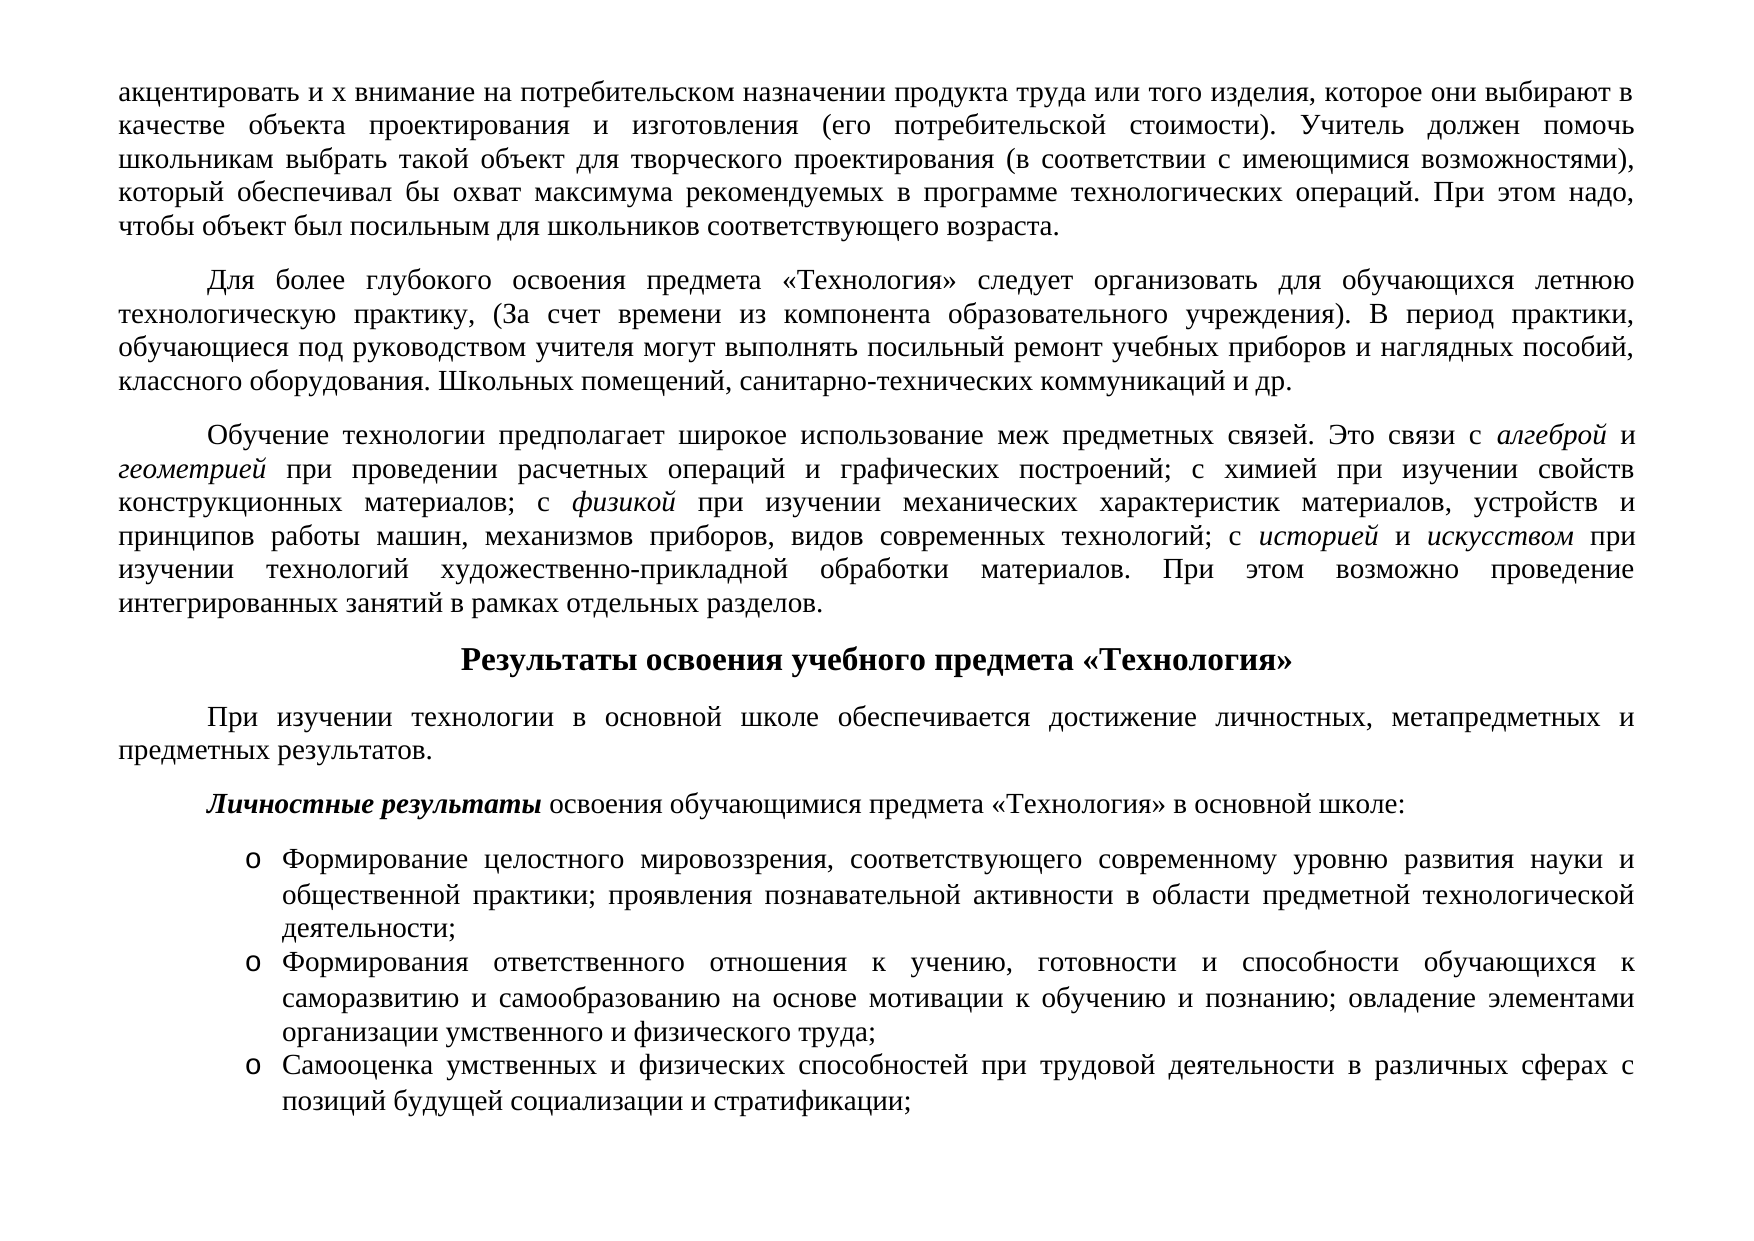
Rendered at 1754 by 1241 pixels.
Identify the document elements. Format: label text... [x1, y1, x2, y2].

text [118, 74, 1636, 242]
text Результаты освоения учебного предмета «Технология» [118, 639, 1636, 678]
list Формирования ответственного отношения к учению, готовности и способности обучающихся к саморазвитию и самообразованию на основе мотивации к обучению и познанию; овладение элементами организации умственного и физического труда; [244, 944, 1636, 1047]
text Для более глубокого освоения предмета «Технология» следует организовать для обучающихся летнюю технологическую практику, (За счет времени из компонента образовательного учреждения). В период практики, обучающиеся под руководством учителя могут выполнять посильный ремонт учебных приборов и наглядных пособий, классного оборудования. Школьных помещений, санитарно-технических коммуникаций и др. [118, 262, 1636, 397]
list Самооценка умственных и физических способностей при трудовой деятельности в различных сферах с позиций будущей социализации и стратификации; [244, 1047, 1636, 1117]
list Формирование целостного мировоззрения, соответствующего современному уровню развития науки и общественной практики; проявления познавательной активности в области предметной технологической деятельности; [244, 841, 1636, 944]
text Обучение технологии предполагает широкое использование меж предметных связей. Это связи с алгеброй и геометрией при проведении расчетных операций и графических построений; с химией при изучении свойств конструкционных материалов; с физикой при изучении механических характеристик материалов, устройств и принципов работы машин, механизмов приборов, видов современных технологий; с историей и искусством при изучении технологий художественно-прикладной обработки материалов. При этом возможно проведение интегрированных занятий в рамках отдельных разделов. [118, 417, 1636, 619]
text Личностные результаты освоения обучающимися предмета «Технология» в основной школе: [118, 787, 1636, 820]
text При изучении технологии в основной школе обеспечивается достижение личностных, метапредметных и предметных результатов. [118, 699, 1636, 766]
